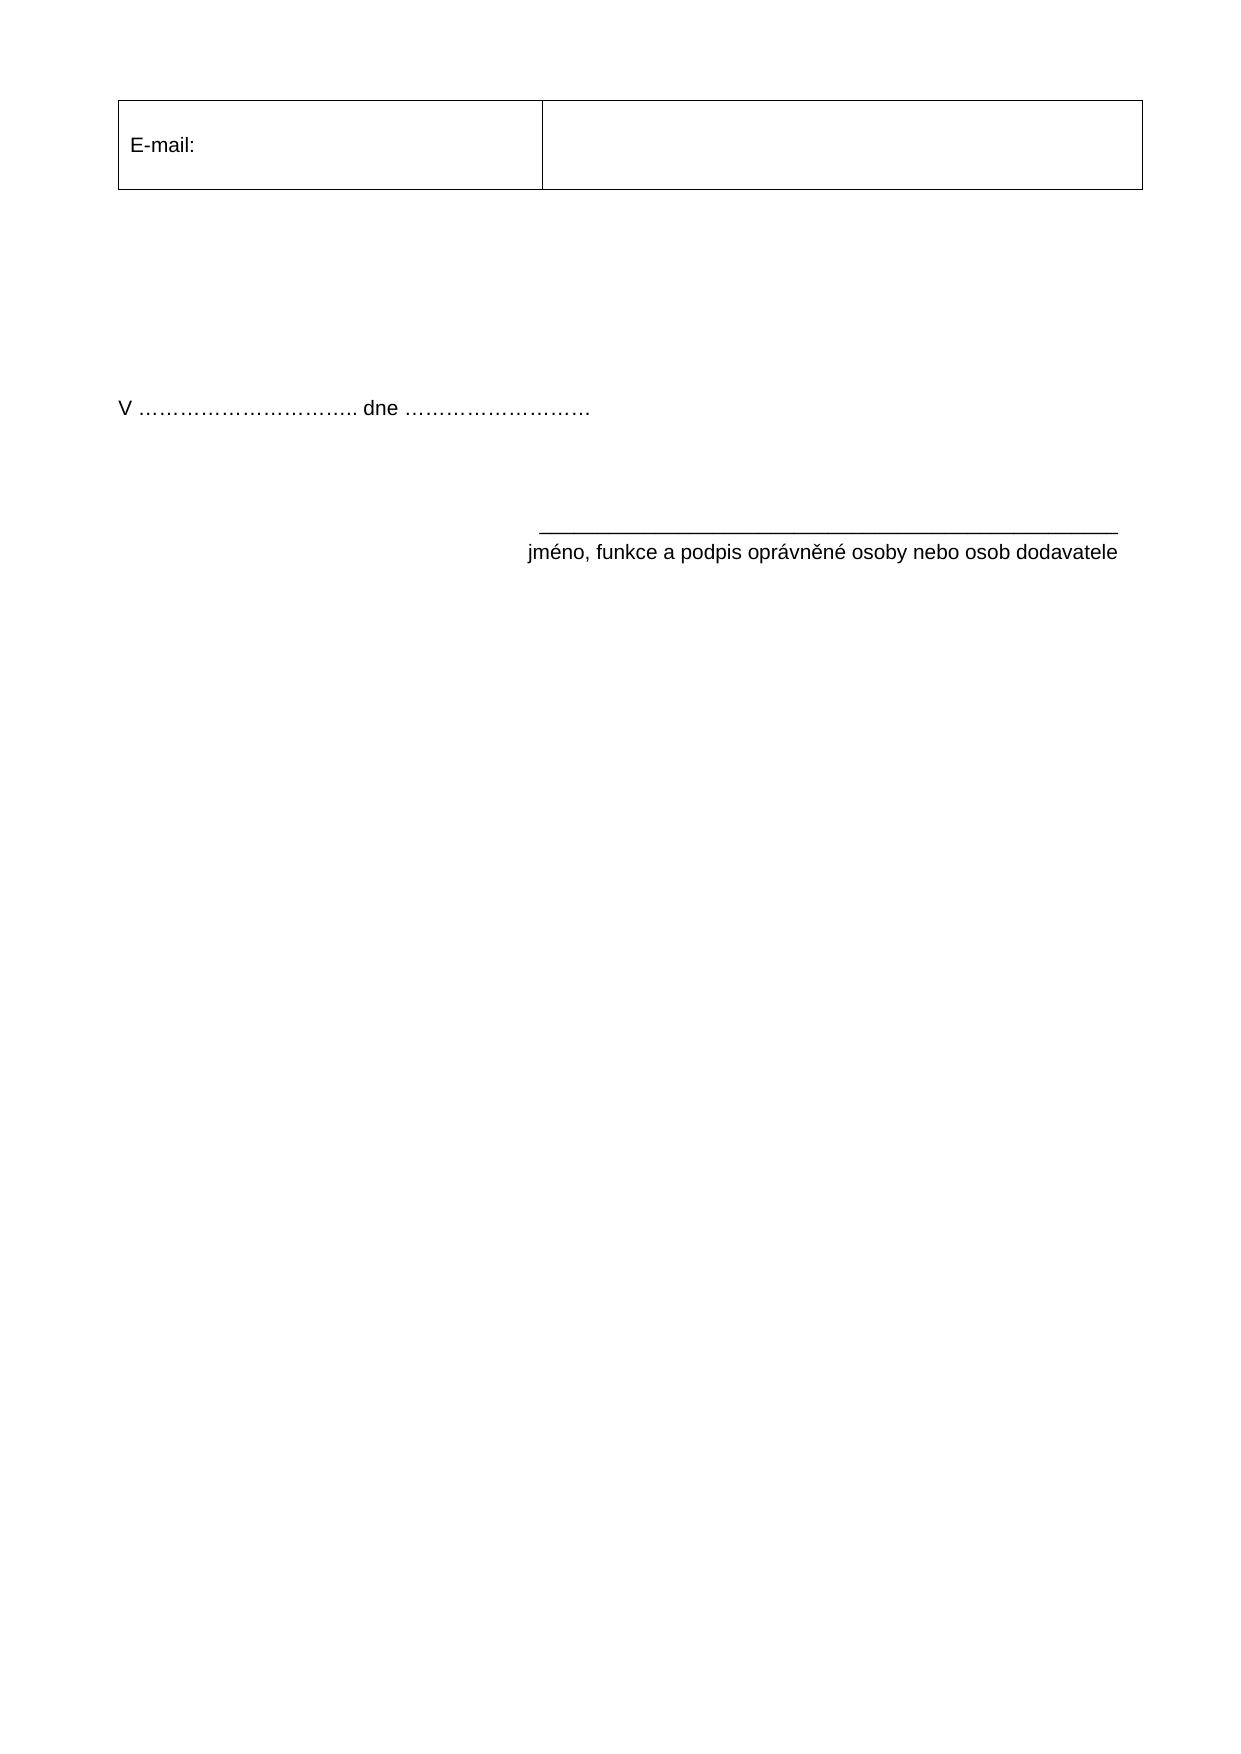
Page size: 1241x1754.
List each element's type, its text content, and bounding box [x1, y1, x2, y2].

text V ………………………….. dne ……………………… [118, 396, 1122, 420]
table_cell E-mail: [119, 101, 542, 189]
table_cell [543, 101, 1142, 189]
text __________________________________________________ [118, 511, 1122, 535]
text jméno, funkce a podpis oprávněné osoby nebo osob dodavatele [118, 540, 1122, 564]
